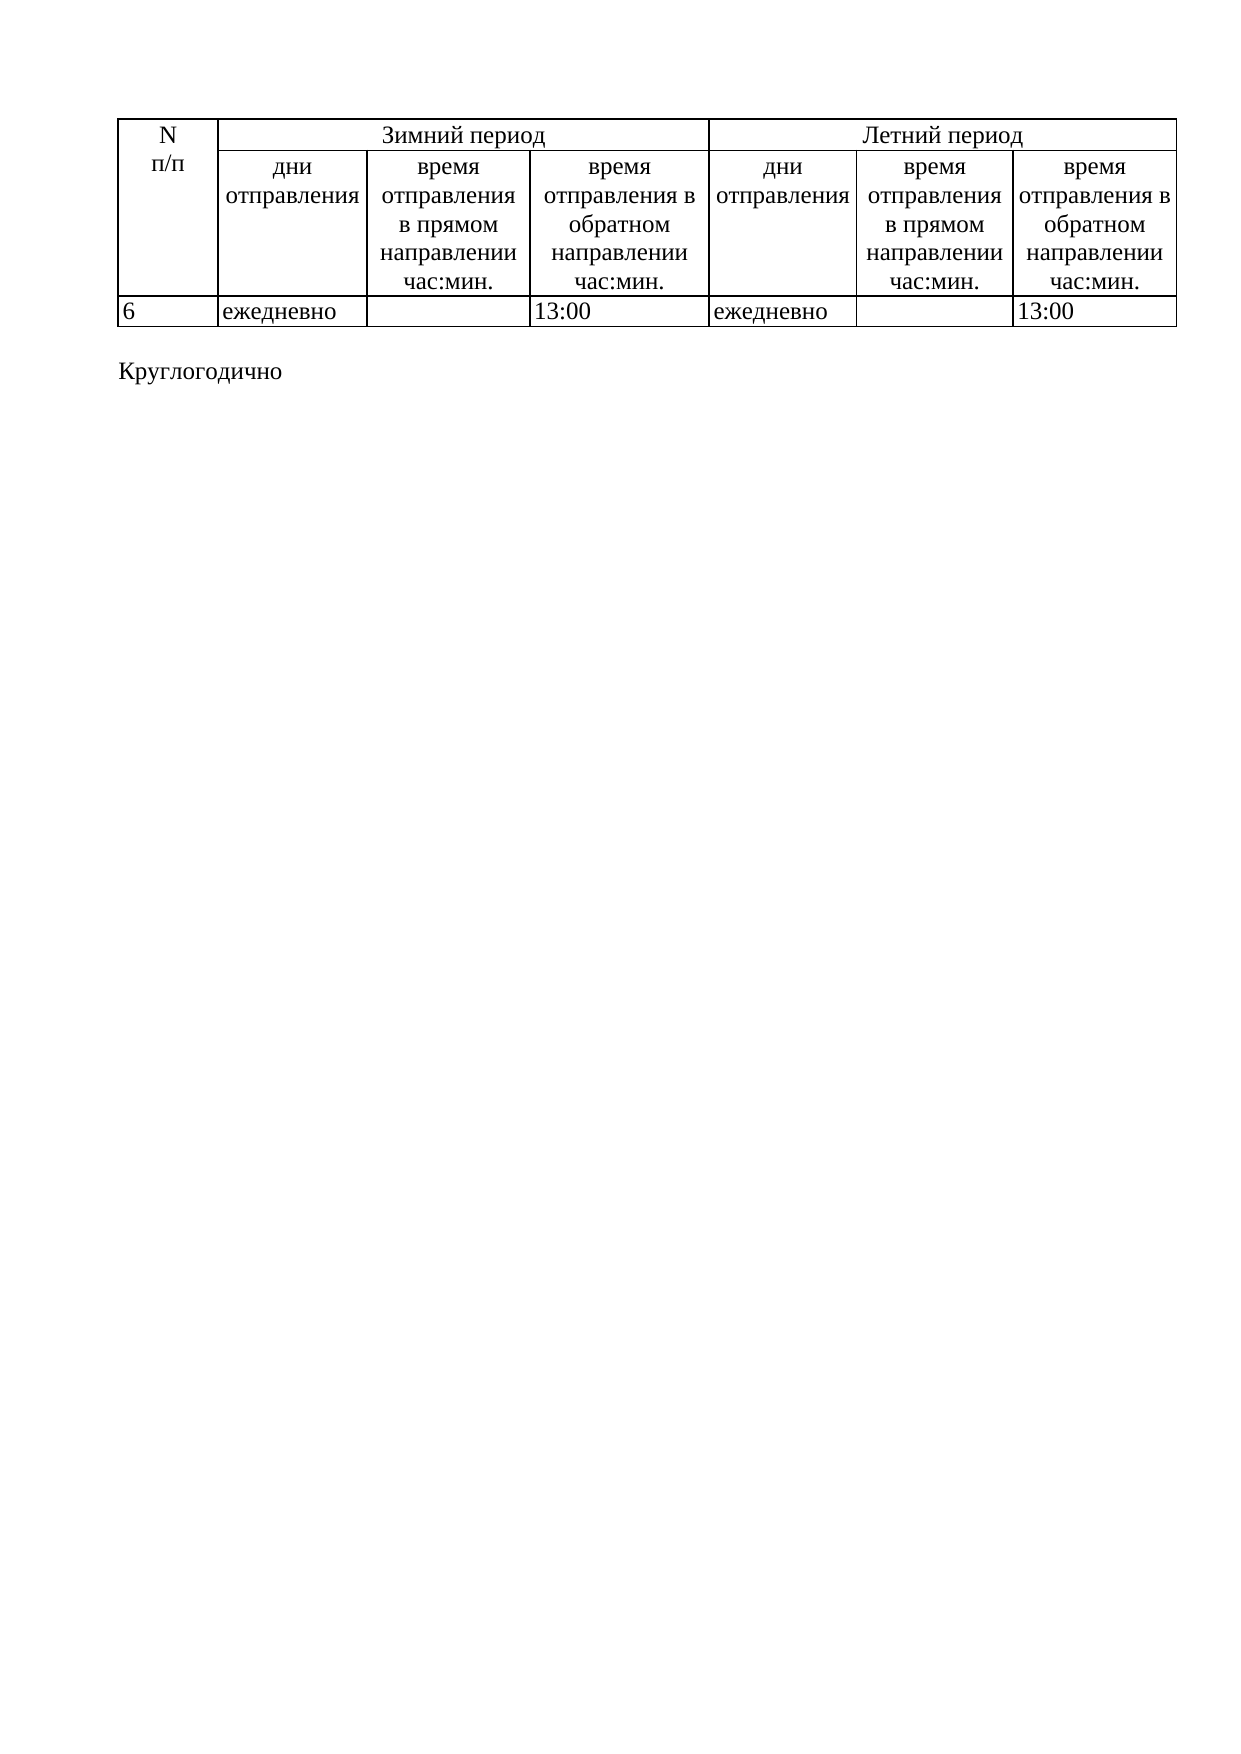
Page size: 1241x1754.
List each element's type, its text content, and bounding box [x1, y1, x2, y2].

table_cell время отправления в прямом направлении час:мин. [857, 151, 1012, 295]
table_cell [368, 297, 529, 326]
table_header Летний период [710, 120, 1176, 149]
table_cell [857, 297, 1012, 326]
table_cell дни отправления [710, 151, 856, 295]
table_cell 13:00 [531, 297, 708, 326]
table_cell дни отправления [219, 151, 366, 295]
table_header Зимний период [219, 120, 708, 149]
table_cell время отправления в обратном направлении час:мин. [1014, 151, 1176, 295]
table_header N п/п [119, 120, 217, 295]
table_cell ежедневно [219, 297, 366, 326]
table_cell 13:00 [1014, 297, 1176, 326]
table_cell время отправления в обратном направлении час:мин. [531, 151, 708, 295]
table_cell время отправления в прямом направлении час:мин. [368, 151, 529, 295]
table_cell 6 [119, 297, 217, 326]
text Круглогодично [118, 356, 1181, 385]
table_cell ежедневно [710, 297, 856, 326]
